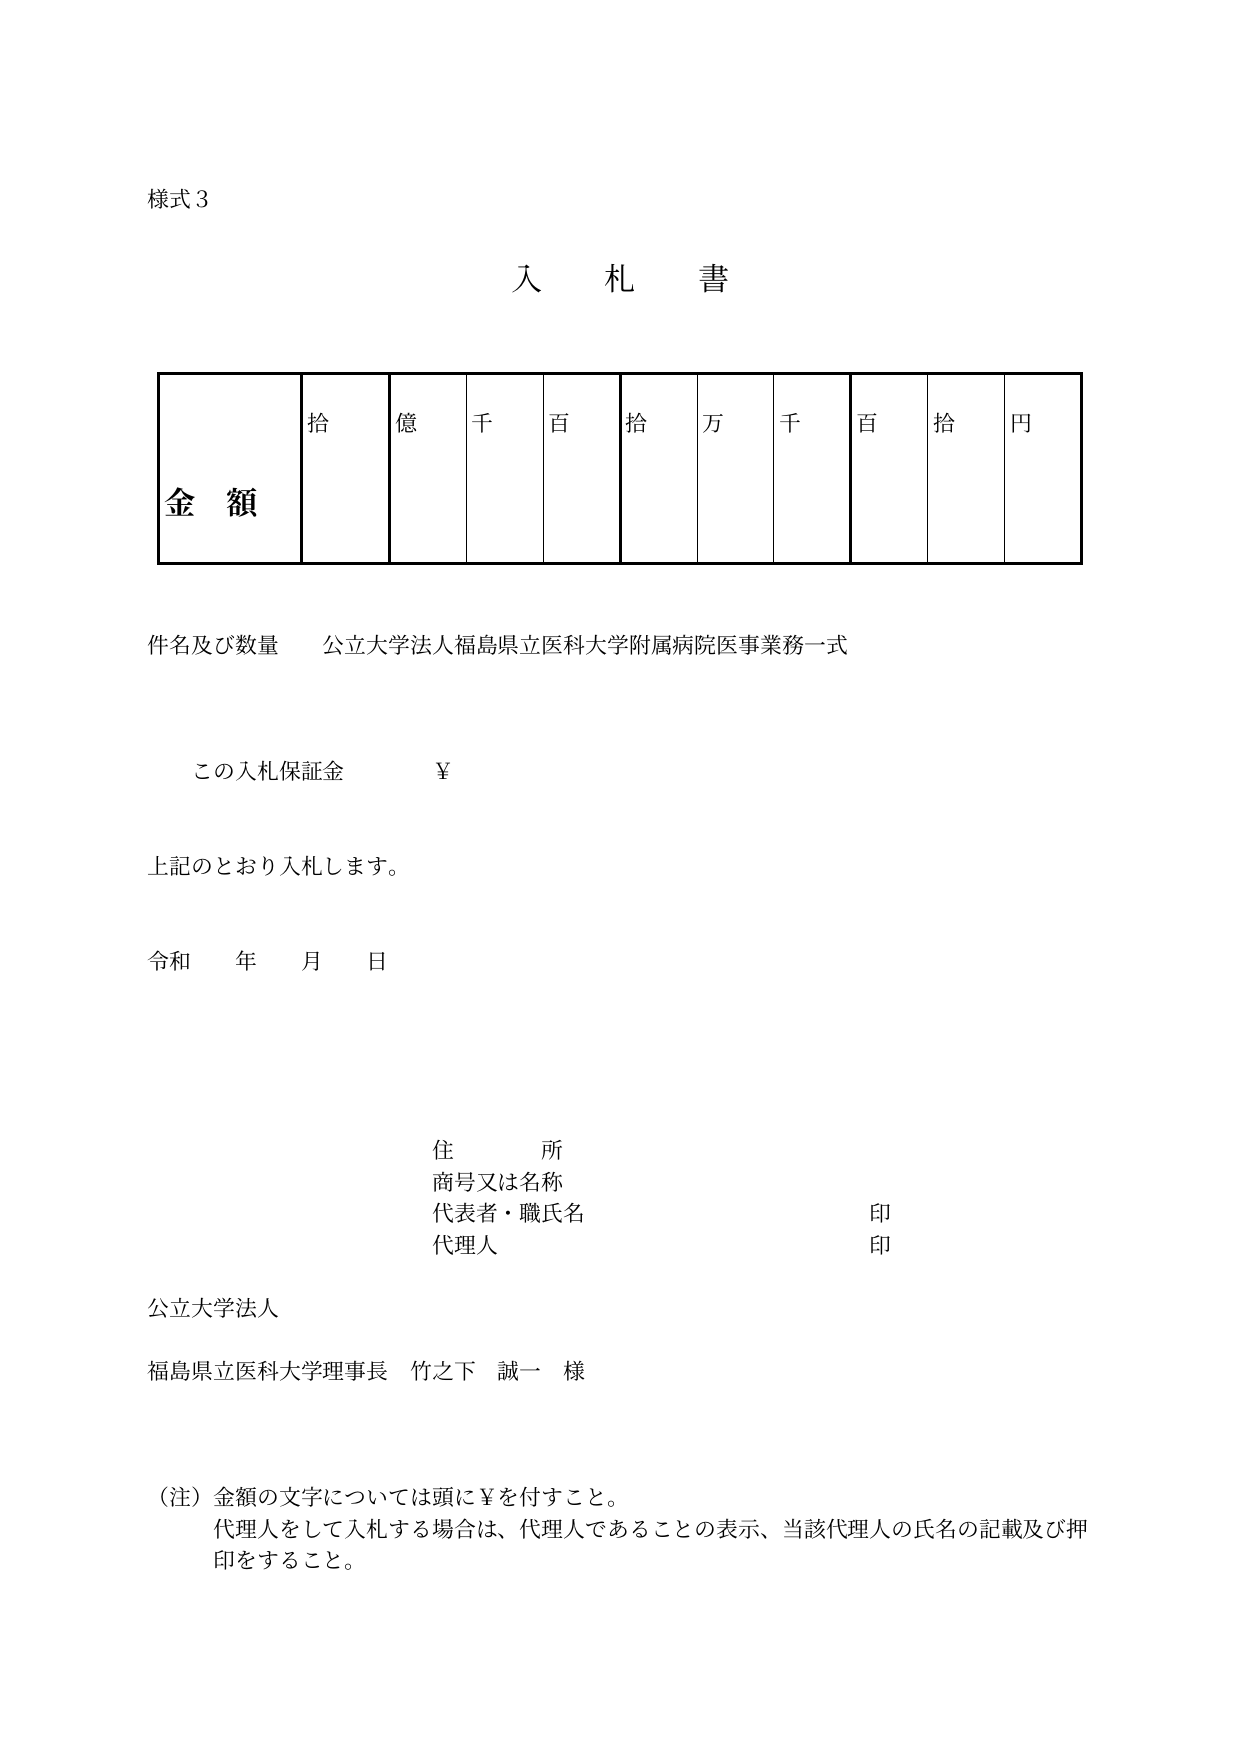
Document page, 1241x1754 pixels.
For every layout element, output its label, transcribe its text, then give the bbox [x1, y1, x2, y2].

text この入札保証金 ￥ [148, 754, 1092, 786]
table_header 千 [774, 375, 849, 562]
text 上記のとおり入札します。 [148, 849, 1092, 881]
text 件名及び数量 公立大学法人福島県立医科大学附属病院医事業務一式 [148, 628, 1092, 660]
text 公立大学法人 [148, 1291, 1092, 1323]
table_header 円 [1005, 375, 1080, 562]
table_header 拾 [928, 375, 1004, 562]
table_header 万 [698, 375, 773, 562]
text 令和 年 月 日 [148, 944, 1092, 975]
table_header 千 [467, 375, 543, 562]
text 代理人 印 [148, 1228, 1092, 1259]
table_header 百 [852, 375, 927, 562]
text 代表者・職氏名 印 [148, 1196, 1092, 1228]
text 住 所 [148, 1133, 1092, 1165]
text （注）金額の文字については頭に￥を付すこと。 [148, 1480, 1092, 1512]
table_header 百 [544, 375, 619, 562]
table_header 金 額 [160, 375, 300, 562]
table_header 拾 [622, 375, 697, 562]
table_header 拾 [303, 375, 388, 562]
text 福島県立医科大学理事長 竹之下 誠一 様 [148, 1354, 1092, 1386]
text 様式３ [148, 183, 1092, 214]
text 代理人をして入札する場合は、代理人であることの表示、当該代理人の氏名の記載及び押印をすること。 [148, 1512, 1092, 1575]
text 商号又は名称 [148, 1165, 1092, 1196]
text 入 札 書 [148, 246, 1092, 309]
table_header 億 [391, 375, 466, 562]
